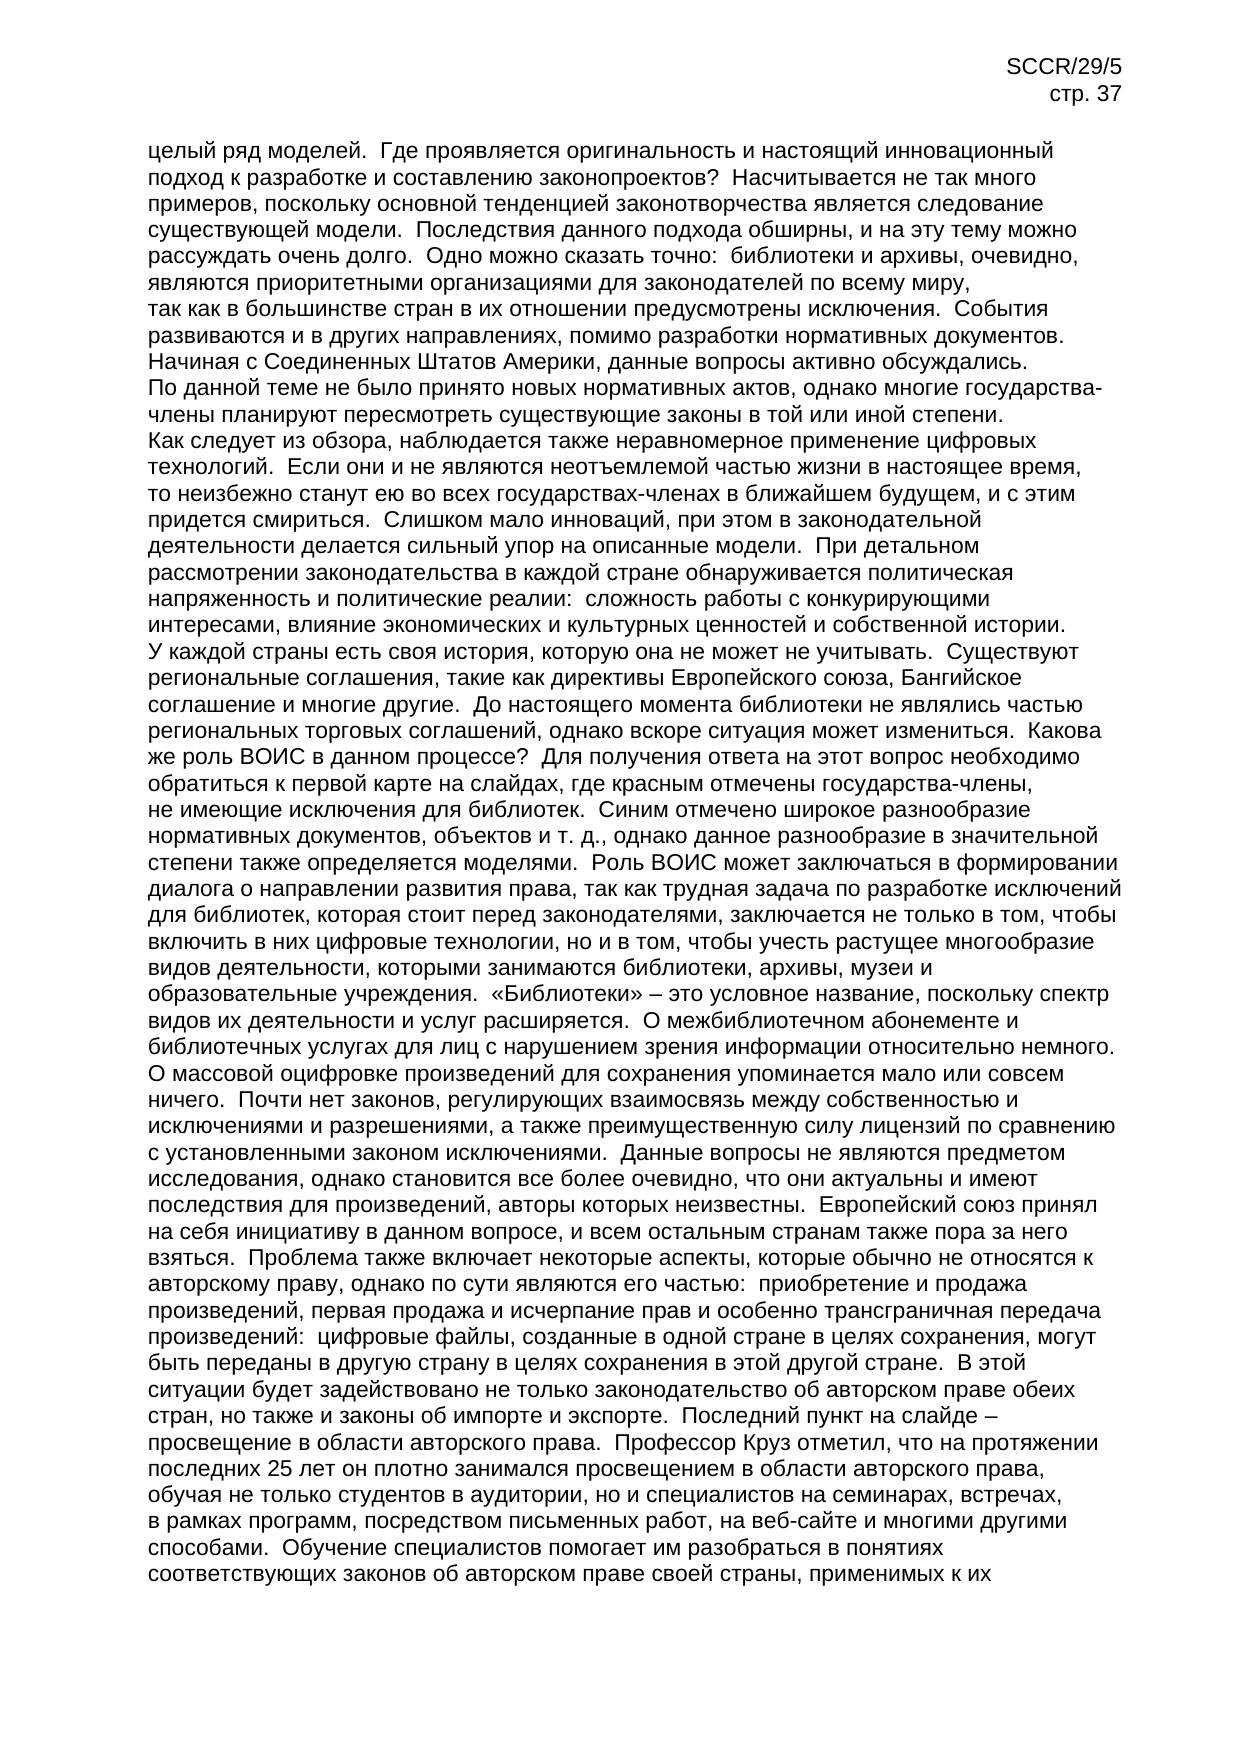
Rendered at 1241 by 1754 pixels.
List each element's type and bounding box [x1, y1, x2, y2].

list [148, 137, 1122, 1587]
